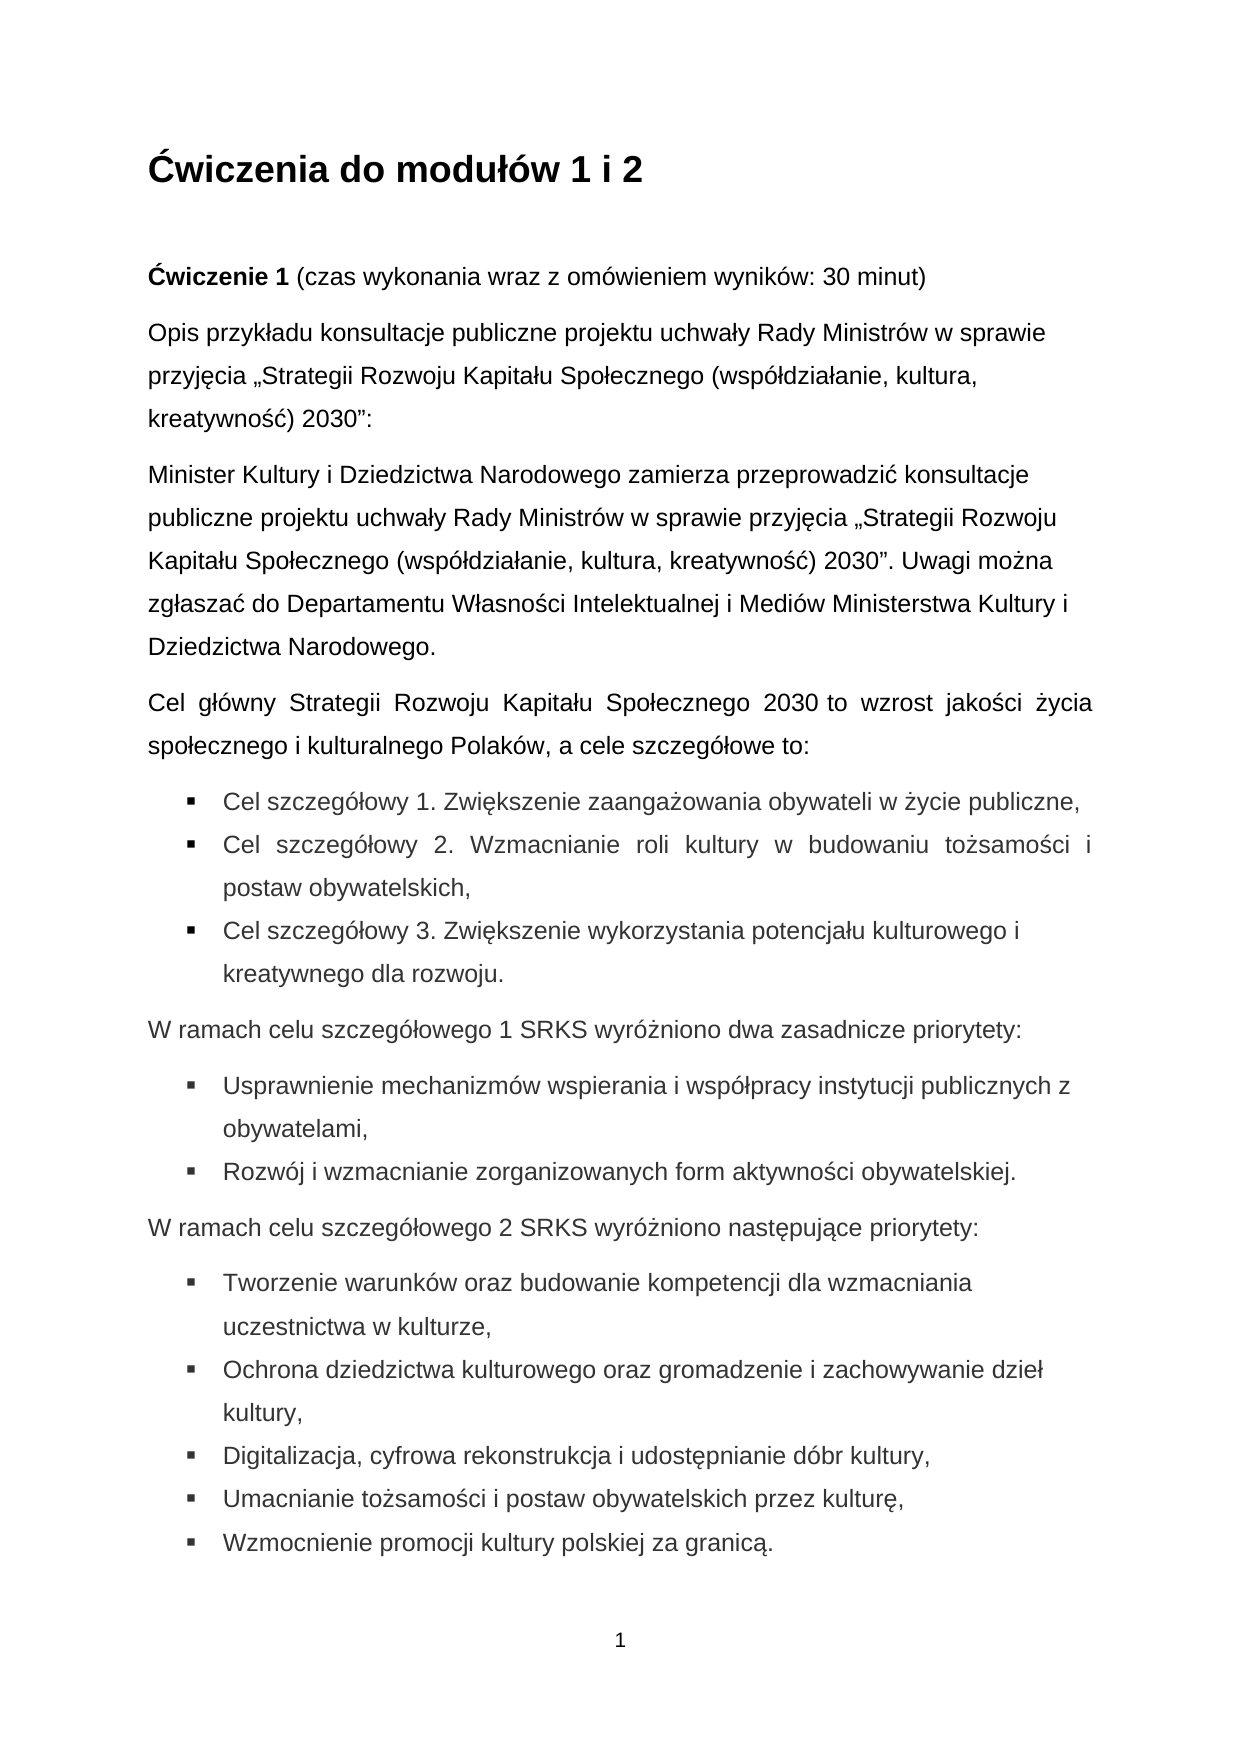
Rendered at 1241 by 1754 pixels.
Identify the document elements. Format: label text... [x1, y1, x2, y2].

list Rozwój i wzmacnianie zorganizowanych form aktywności obywatelskiej. [185, 1157, 1093, 1186]
text W ramach celu szczegółowego 1 SRKS wyróżniono dwa zasadnicze priorytety: [148, 1015, 1093, 1044]
text Opis przykładu konsultacje publiczne projektu uchwały Rady Ministrów w sprawie przyjęcia „Strategii Rozwoju Kapitału Społecznego (współdziałanie, kultura, kreatywność) 2030”: [148, 318, 1093, 433]
list Cel szczegółowy 1. Zwiększenie zaangażowania obywateli w życie publiczne, [185, 787, 1093, 816]
text Ćwiczenie 1 (czas wykonania wraz z omówieniem wyników: 30 minut) [148, 262, 1093, 291]
text Cel główny Strategii Rozwoju Kapitału Społecznego 2030 to wzrost jakości życia społecznego i kulturalnego Polaków, a cele szczegółowe to: [148, 688, 1093, 760]
list Umacnianie tożsamości i postaw obywatelskich przez kulturę, [185, 1484, 1093, 1513]
text Minister Kultury i Dziedzictwa Narodowego zamierza przeprowadzić konsultacje publiczne projektu uchwały Rady Ministrów w sprawie przyjęcia „Strategii Rozwoju Kapitału Społecznego (współdziałanie, kultura, kreatywność) 2030”. Uwagi można zgłaszać do Departamentu Własności Intelektualnej i Mediów Ministerstwa Kultury i Dziedzictwa Narodowego. [148, 460, 1093, 661]
list Digitalizacja, cyfrowa rekonstrukcja i udostępnianie dóbr kultury, [185, 1441, 1093, 1470]
list Usprawnienie mechanizmów wspierania i współpracy instytucji publicznych z obywatelami, [185, 1071, 1093, 1143]
list Cel szczegółowy 3. Zwiększenie wykorzystania potencjału kulturowego i kreatywnego dla rozwoju. [185, 916, 1093, 988]
text W ramach celu szczegółowego 2 SRKS wyróżniono następujące priorytety: [148, 1213, 1093, 1242]
list Tworzenie warunków oraz budowanie kompetencji dla wzmacniania uczestnictwa w kulturze, [185, 1268, 1093, 1340]
text Ćwiczenia do modułów 1 i 2 [148, 148, 1093, 191]
list Ochrona dziedzictwa kulturowego oraz gromadzenie i zachowywanie dzieł kultury, [185, 1355, 1093, 1427]
list Wzmocnienie promocji kultury polskiej za granicą. [185, 1528, 1093, 1556]
list Cel szczegółowy 2. Wzmacnianie roli kultury w budowaniu tożsamości i postaw obywatelskich, [185, 830, 1093, 902]
